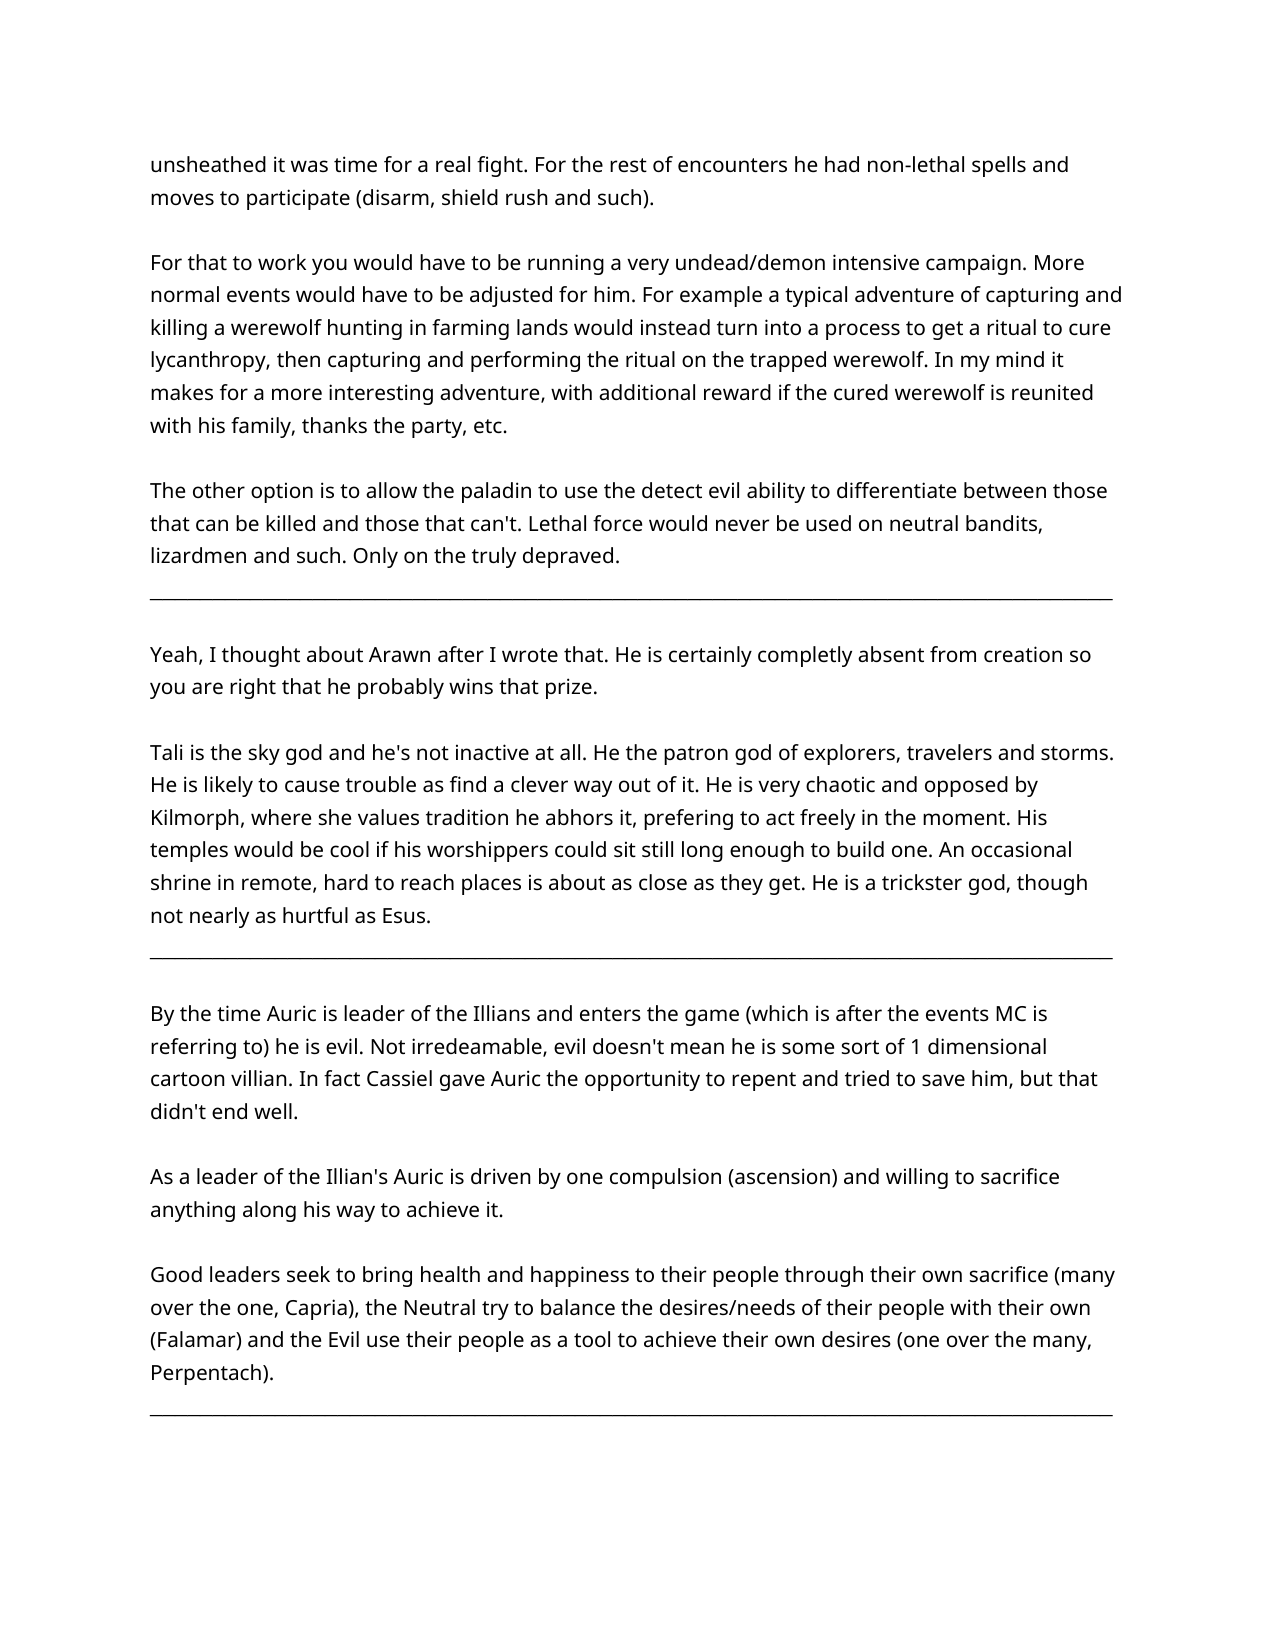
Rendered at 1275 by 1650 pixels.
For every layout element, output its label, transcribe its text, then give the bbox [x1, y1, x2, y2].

text The other option is to allow the paladin to use the detect evil ability to differentiate between those that can be killed and those that can't. Lethal force would never be used on neutral bandits, lizardmen and such. Only on the truly depraved. [150, 476, 1125, 570]
text _____________________________________________________________________________ [150, 933, 1125, 962]
text _____________________________________________________________________________ [150, 1391, 1125, 1419]
text For that to work you would have to be running a very undead/demon intensive campaign. More normal events would have to be adjusted for him. For example a typical adventure of capturing and killing a werewolf hunting in farming lands would instead turn into a process to get a ritual to cure lycanthropy, then capturing and performing the ritual on the trapped werewolf. In my mind it makes for a more interesting adventure, with additional reward if the cured werewolf is reunited with his family, thanks the party, etc. [150, 248, 1125, 439]
text As a leader of the Illian's Auric is driven by one compulsion (ascension) and willing to sacrifice anything along his way to achieve it. [150, 1162, 1125, 1223]
text By the time Auric is leader of the Illians and enters the game (which is after the events MC is referring to) he is evil. Not irredeamable, evil doesn't mean he is some sort of 1 dimensional cartoon villian. In fact Cassiel gave Auric the opportunity to repent and tried to save him, but that didn't end well. [150, 999, 1125, 1126]
text Tali is the sky god and he's not inactive at all. He the patron god of explorers, travelers and storms. He is likely to cause trouble as find a clever way out of it. He is very chaotic and opposed by Kilmorph, where she values tradition he abhors it, prefering to act freely in the moment. His temples would be cool if his worshippers could sit still long enough to build one. An occasional shrine in remote, hard to reach places is about as close as they get. He is a trickster god, though not nearly as hurtful as Esus. [150, 738, 1125, 929]
text Good leaders seek to bring health and happiness to their people through their own sacrifice (many over the one, Capria), the Neutral try to balance the desires/needs of their people with their own (Falamar) and the Evil use their people as a tool to achieve their own desires (one over the many, Perpentach). [150, 1260, 1125, 1386]
text _____________________________________________________________________________ [150, 574, 1125, 603]
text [150, 150, 1125, 211]
text Yeah, I thought about Arawn after I wrote that. He is certainly completly absent from creation so you are right that he probably wins that prize. [150, 640, 1125, 701]
